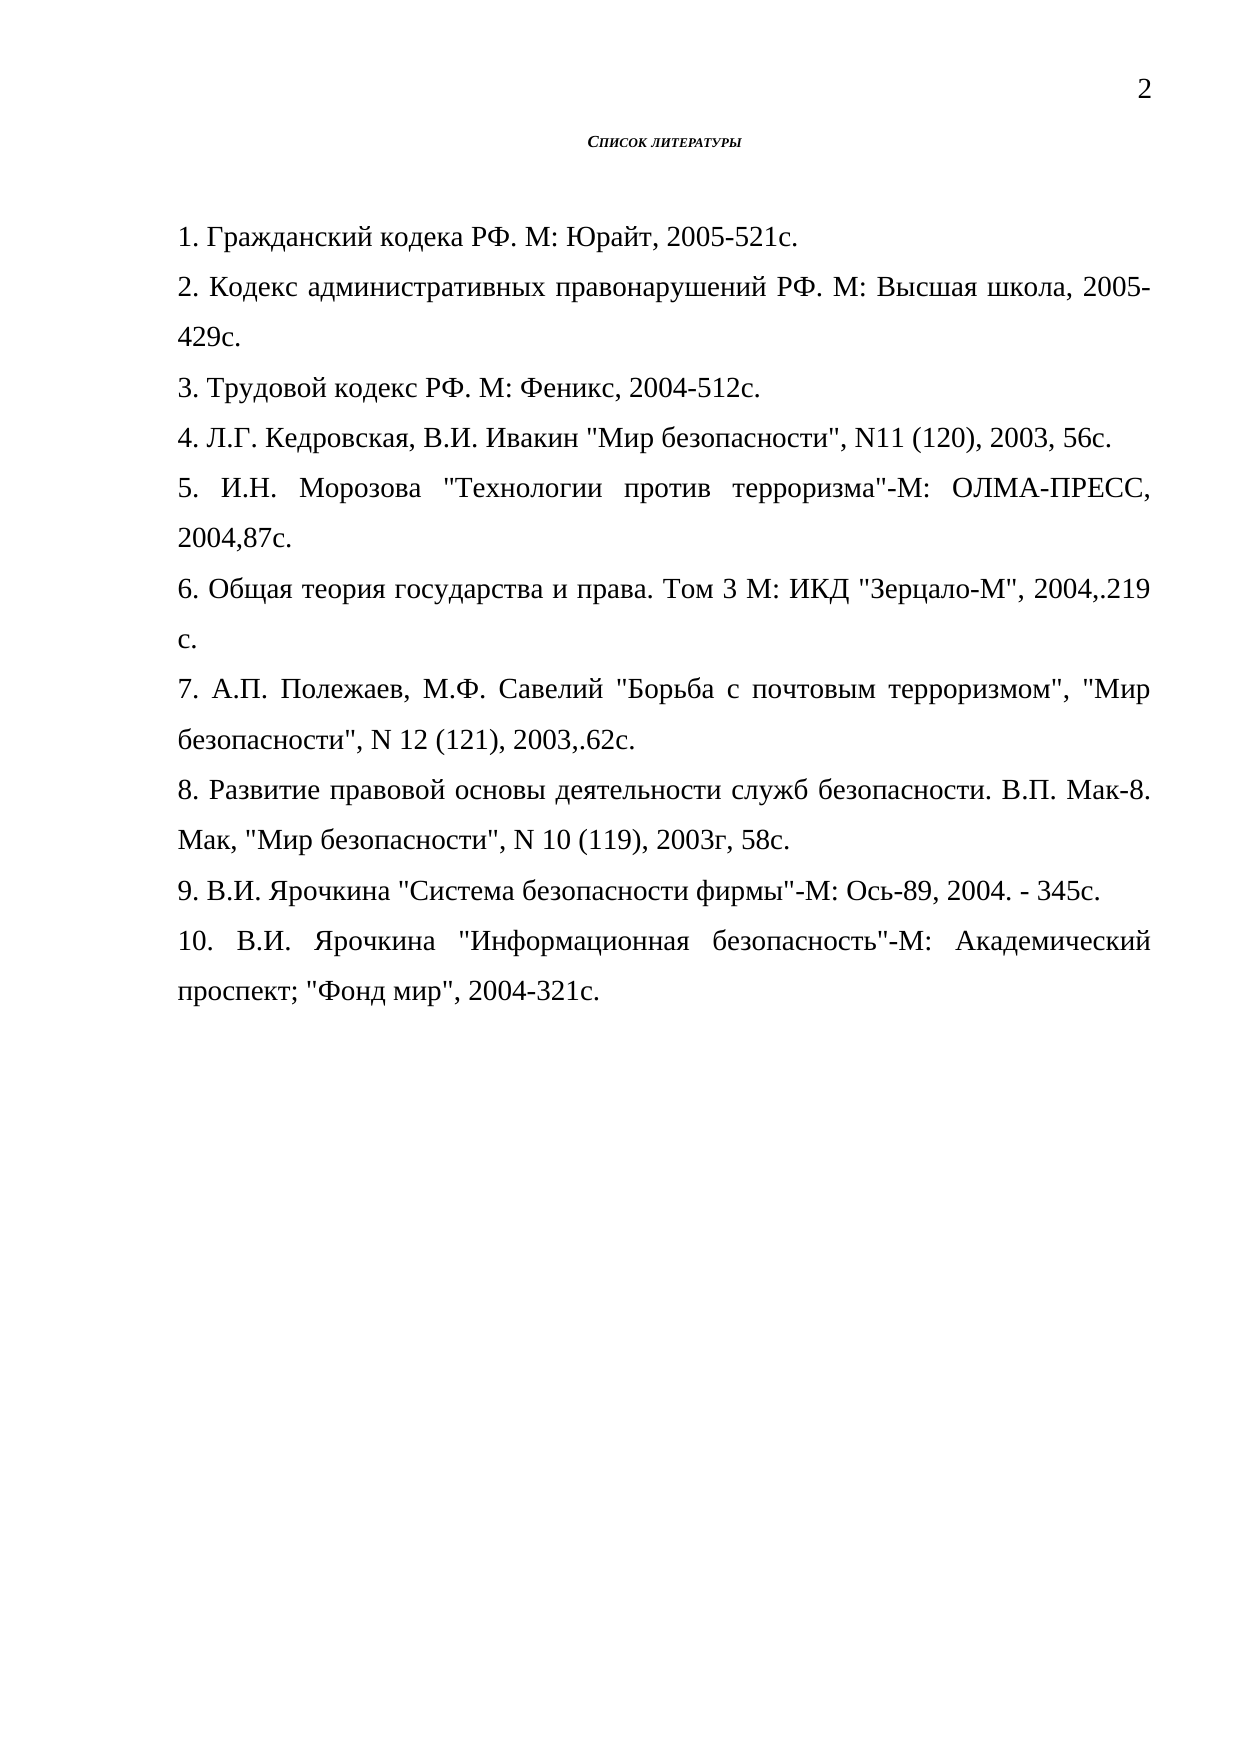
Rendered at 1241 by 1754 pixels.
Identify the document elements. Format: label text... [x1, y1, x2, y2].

text 7. А.П. Полежаев, М.Ф. Савелий "Борьба с почтовым терроризмом", "Мир безопасности", N 12 (121), 2003,.62с. [177, 672, 1152, 755]
subtitle Список литературы [177, 118, 1152, 152]
text 9. В.И. Ярочкина "Система безопасности фирмы"-М: Ось-89, 2004. - 345с. [177, 873, 1152, 906]
text 8. Развитие правовой основы деятельности служб безопасности. В.П. Мак-8. Мак, "Мир безопасности", N 10 (119), 2003г, 58с. [177, 772, 1152, 856]
text 6. Общая теория государства и права. Том 3 М: ИКД "Зерцало-М", 2004,.219 с. [177, 571, 1152, 655]
text 4. Л.Г. Кедровская, В.И. Ивакин "Мир безопасности", N11 (120), 2003, 56с. [177, 420, 1152, 453]
text 3. Трудовой кодекс РФ. М: Феникс, 2004-512с. [177, 370, 1152, 403]
text 2. Кодекс административных правонарушений РФ. М: Высшая школа, 2005-429с. [177, 269, 1152, 353]
text 1. Гражданский кодека РФ. М: Юрайт, 2005-521с. [177, 219, 1152, 252]
text 10. В.И. Ярочкина "Информационная безопасность"-М: Академический проспект; "Фонд мир", 2004-321с. [177, 923, 1152, 1007]
text 5. И.Н. Морозова "Технологии против терроризма"-М: ОЛМА-ПРЕСС, 2004,87с. [177, 470, 1152, 554]
